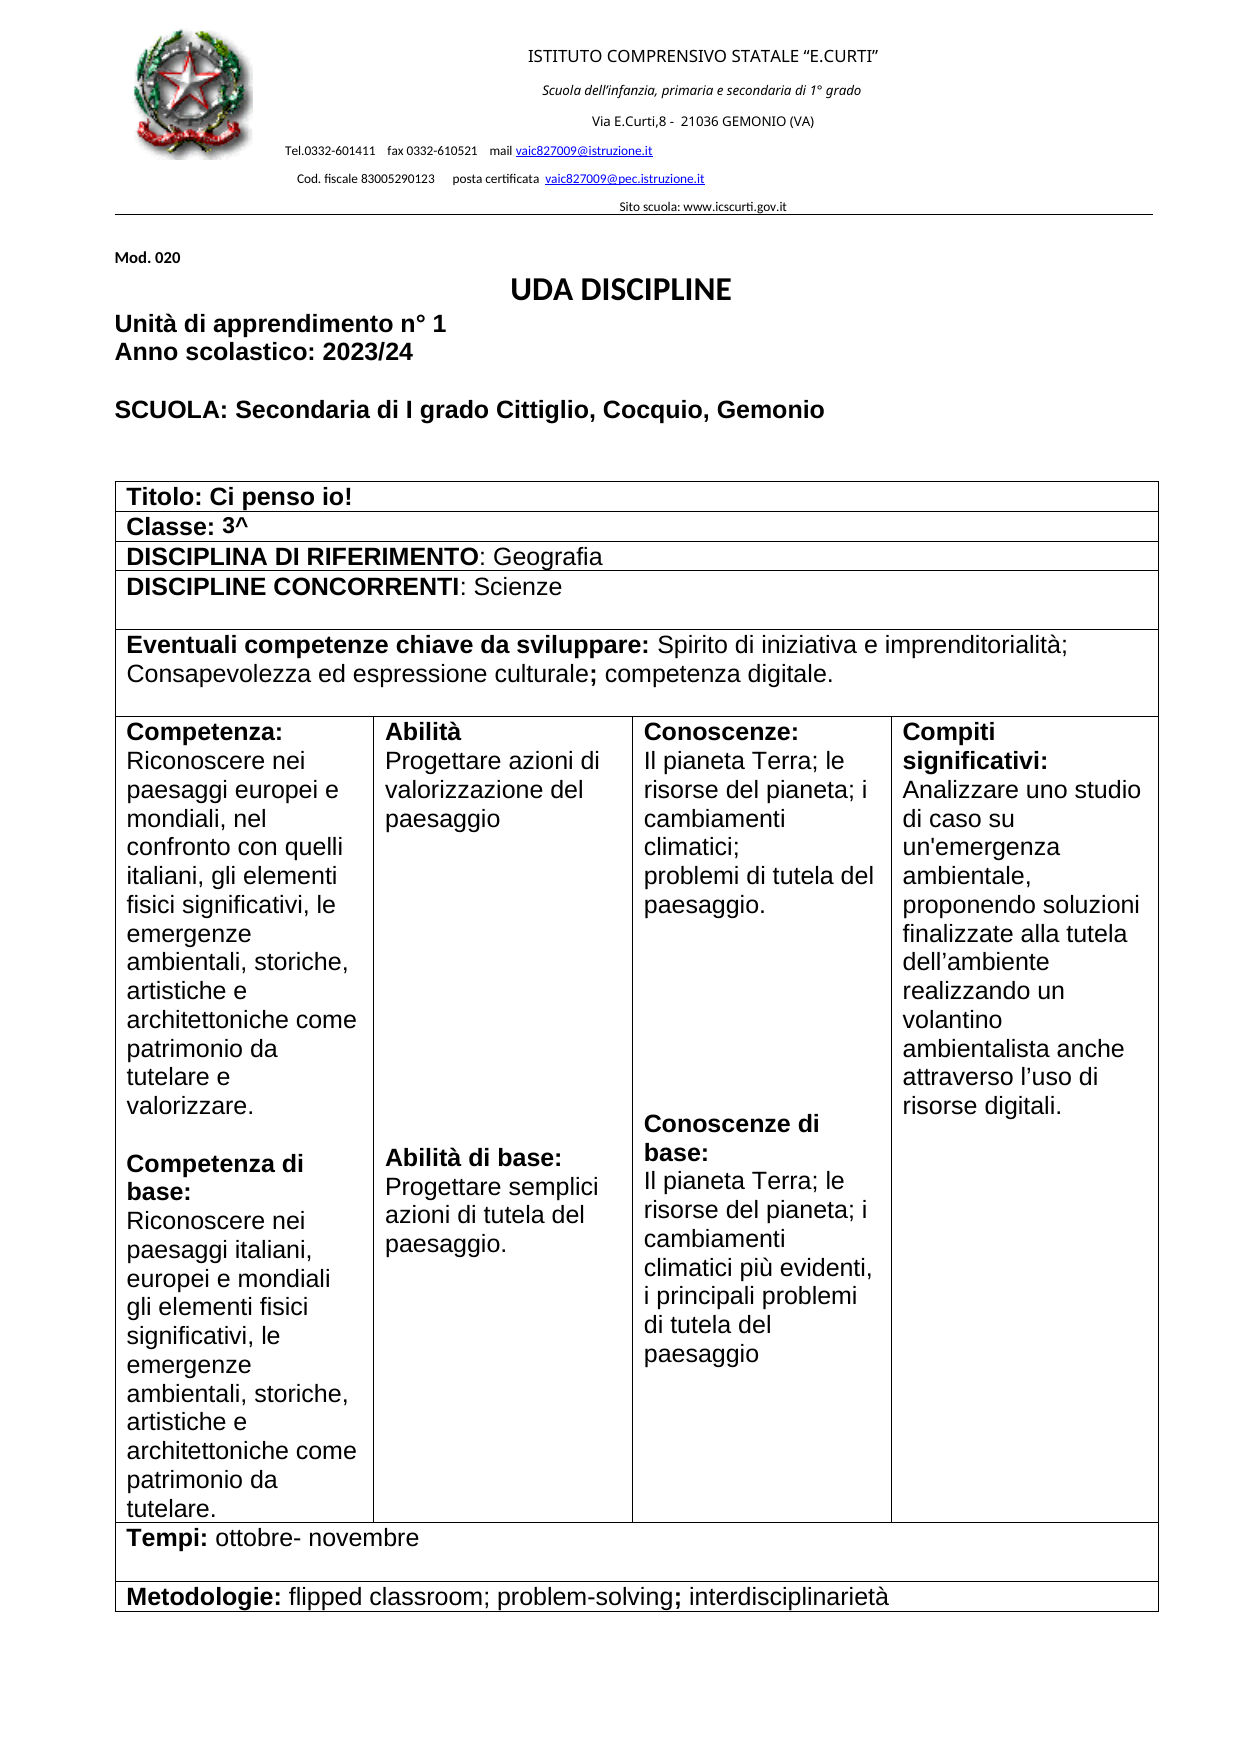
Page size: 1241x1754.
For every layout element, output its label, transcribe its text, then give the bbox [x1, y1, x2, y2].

table_cell DISCIPLINA DI RIFERIMENTO: Geografia [116, 542, 1158, 570]
table_cell Metodologie: flipped classroom; problem-solving; interdisciplinarietà [116, 1582, 1158, 1611]
table_cell Classe: 3^ [116, 512, 1158, 541]
text Anno scolastico: 2023/24 [114, 337, 1128, 366]
text Unità di apprendimento n° 1 [114, 308, 1128, 337]
table_cell Tempi: ottobre- novembre [116, 1523, 1158, 1581]
picture [125, 28, 253, 160]
text Mod. 020 [114, 247, 1128, 268]
table_cell Conoscenze: Il pianeta Terra; le risorse del pianeta; i cambiamenti climatici; problemi di tutela del paesaggio. Conoscenze di base: Il pianeta Terra; le risorse del pianeta; i cambiamenti climatici più evidenti, i principali problemi di tutela del paesaggio [633, 717, 891, 1522]
text SCUOLA: Secondaria di I grado Cittiglio, Cocquio, Gemonio [114, 395, 1128, 423]
table_cell DISCIPLINE CONCORRENTI: Scienze [116, 571, 1158, 629]
table_cell Eventuali competenze chiave da sviluppare: Spirito di iniziativa e imprenditorialità; Consapevolezza ed espressione culturale; competenza digitale. [116, 630, 1158, 716]
table_cell Compiti significativi: Analizzare uno studio di caso su un'emergenza ambientale, proponendo soluzioni finalizzate alla tutela dell’ambiente realizzando un volantino ambientalista anche attraverso l’uso di risorse digitali. [892, 717, 1158, 1522]
text UDA DISCIPLINE [114, 268, 1128, 308]
table_cell Abilità Progettare azioni di valorizzazione del paesaggio Abilità di base: Progettare semplici azioni di tutela del paesaggio. [374, 717, 632, 1522]
table_header Titolo: Ci penso io! [116, 482, 1158, 511]
table_cell Competenza: Riconoscere nei paesaggi europei e mondiali, nel confronto con quelli italiani, gli elementi fisici significativi, le emergenze ambientali, storiche, artistiche e architettoniche come patrimonio da tutelare e valorizzare. Competenza di base: Riconoscere nei paesaggi italiani, europei e mondiali gli elementi fisici significativi, le emergenze ambientali, storiche, artistiche e architettoniche come patrimonio da tutelare. [116, 717, 373, 1522]
